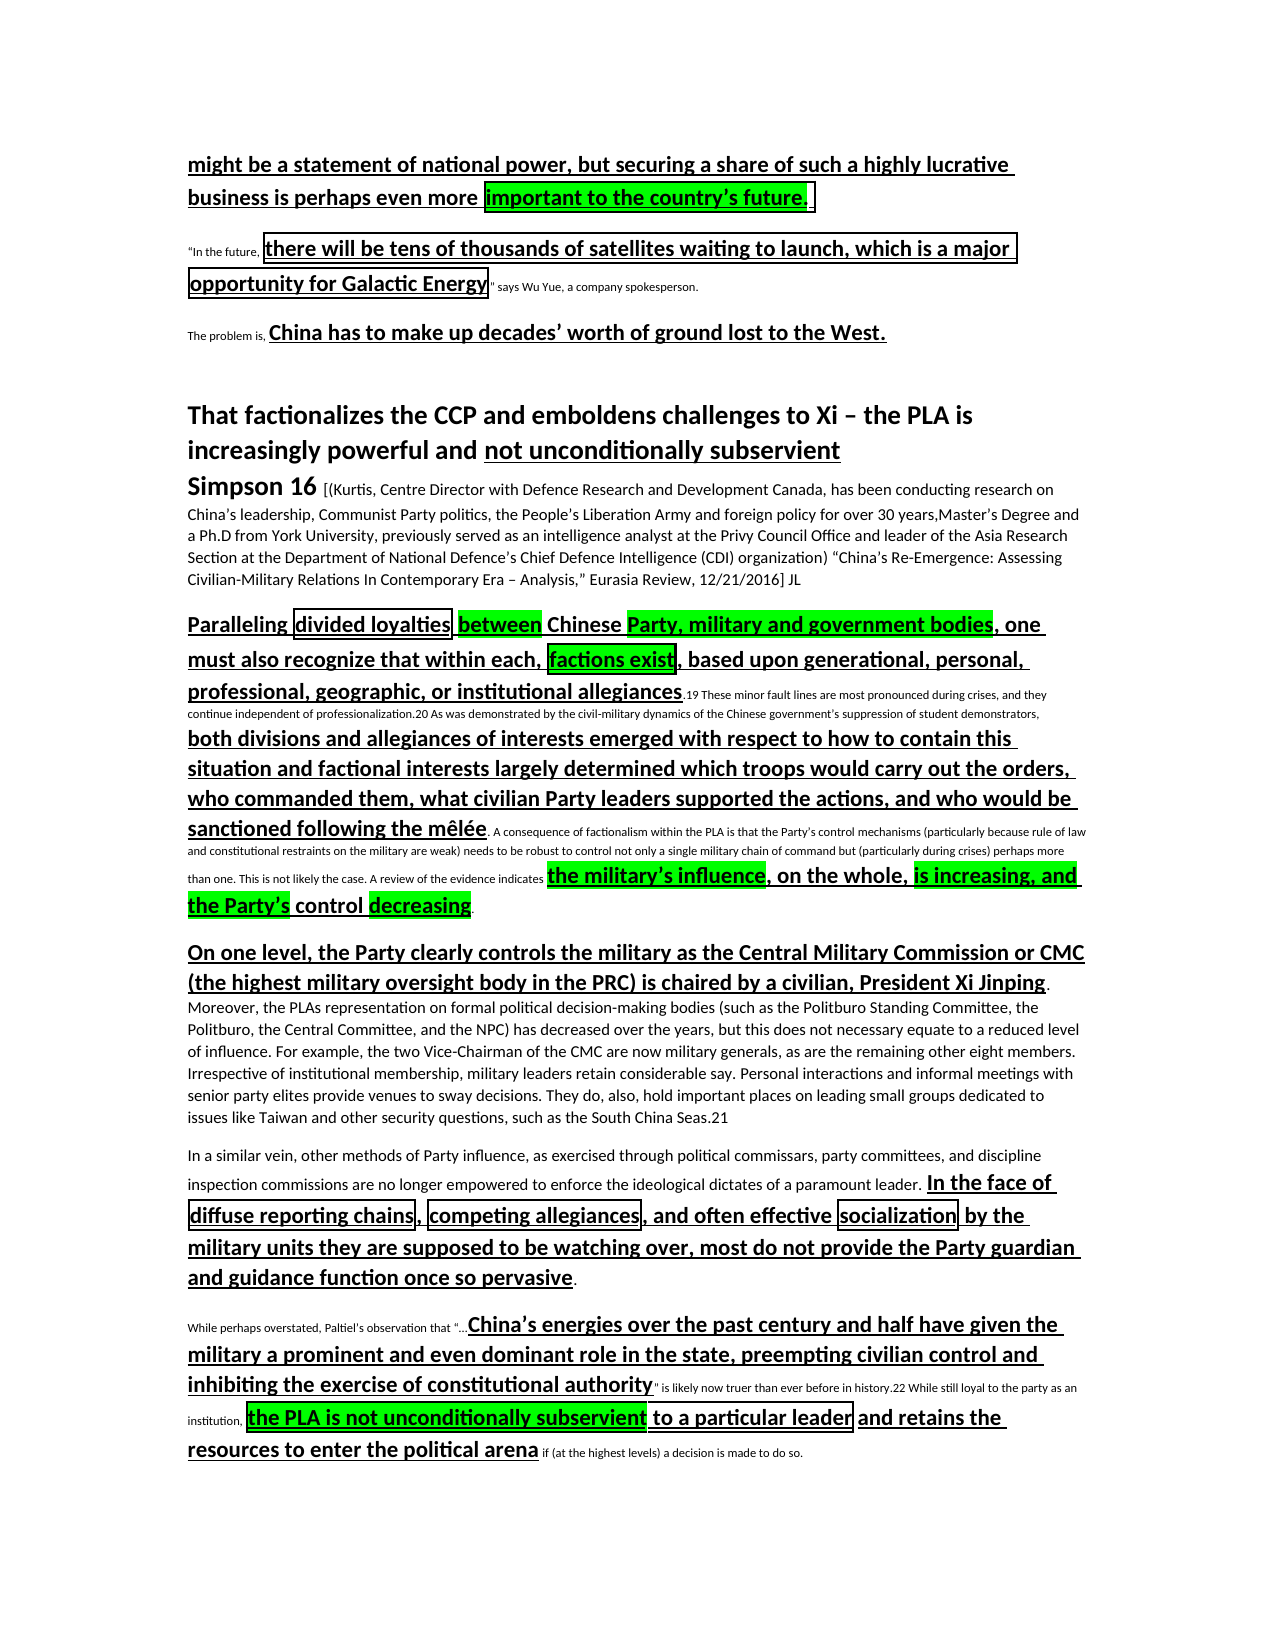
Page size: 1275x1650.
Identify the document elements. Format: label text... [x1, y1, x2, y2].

text “In the future, there will be tens of thousands of satellites waiting to launch, which is a major opportunity for Galactic Energy” says Wu Yue, a company spokesperson. [187, 232, 1087, 299]
text On one level, the Party clearly controls the military as the Central Military Commission or CMC (the highest military oversight body in the PRC) is chaired by a civilian, President Xi Jinping. Moreover, the PLAs representation on formal political decision-making bodies (such as the Politburo Standing Committee, the Politburo, the Central Committee, and the NPC) has decreased over the years, but this does not necessary equate to a reduced level of influence. For example, the two Vice-Chairman of the CMC are now military generals, as are the remaining other eight members. Irrespective of institutional membership, military leaders retain considerable say. Personal interactions and informal meetings with senior party elites provide venues to sway decisions. They do, also, hold important places on leading small groups dedicated to issues like Taiwan and other security questions, such as the South China Seas.21 [187, 938, 1087, 1127]
text Paralleling divided loyalties between Chinese Party, military and government bodies, one must also recognize that within each, factions exist, based upon generational, personal, professional, geographic, or institutional allegiances.19 These minor fault lines are most pronounced during crises, and they continue independent of professionalization.20 As was demonstrated by the civil-military dynamics of the Chinese government’s suppression of student demonstrators, both divisions and allegiances of interests emerged with respect to how to contain this situation and factional interests largely determined which troops would carry out the orders, who commanded them, what civilian Party leaders supported the actions, and who would be sanctioned following the mêlée. A consequence of factionalism within the PLA is that the Party’s control mechanisms (particularly because rule of law and constitutional restraints on the military are weak) needs to be robust to control not only a single military chain of command but (particularly during crises) perhaps more than one. This is not likely the case. A review of the evidence indicates the military’s influence, on the whole, is increasing, and the Party’s control decreasing. [187, 608, 1087, 919]
text In a similar vein, other methods of Party influence, as exercised through political commissars, party committees, and discipline inspection commissions are no longer empowered to enforce the ideological dictates of a paramount leader. In the face of diffuse reporting chains, competing allegiances, and often effective socialization by the military units they are supposed to be watching over, most do not provide the Party guardian and guidance function once so pervasive. [187, 1146, 1087, 1291]
text The problem is, China has to make up decades’ worth of ground lost to the West. [187, 318, 1087, 346]
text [187, 150, 1087, 213]
text Simpson 16 [(Kurtis, Centre Director with Defence Research and Development Canada, has been conducting research on China’s leadership, Communist Party politics, the People’s Liberation Army and foreign policy for over 30 years,Master’s Degree and a Ph.D from York University, previously served as an intelligence analyst at the Privy Council Office and leader of the Asia Research Section at the Department of National Defence’s Chief Defence Intelligence (CDI) organization) “China’s Re-Emergence: Assessing Civilian-Military Relations In Contemporary Era – Analysis,” Eurasia Review, 12/21/2016] JL [187, 469, 1087, 590]
subtitle That factionalizes the CCP and emboldens challenges to Xi – the PLA is increasingly powerful and not unconditionally subservient [187, 398, 1087, 467]
text While perhaps overstated, Paltiel’s observation that “…China’s energies over the past century and half have given the military a prominent and even dominant role in the state, preempting civilian control and inhibiting the exercise of constitutional authority” is likely now truer than ever before in history.22 While still loyal to the party as an institution, the PLA is not unconditionally subservient to a particular leader and retains the resources to enter the political arena if (at the highest levels) a decision is made to do so. [187, 1310, 1087, 1463]
